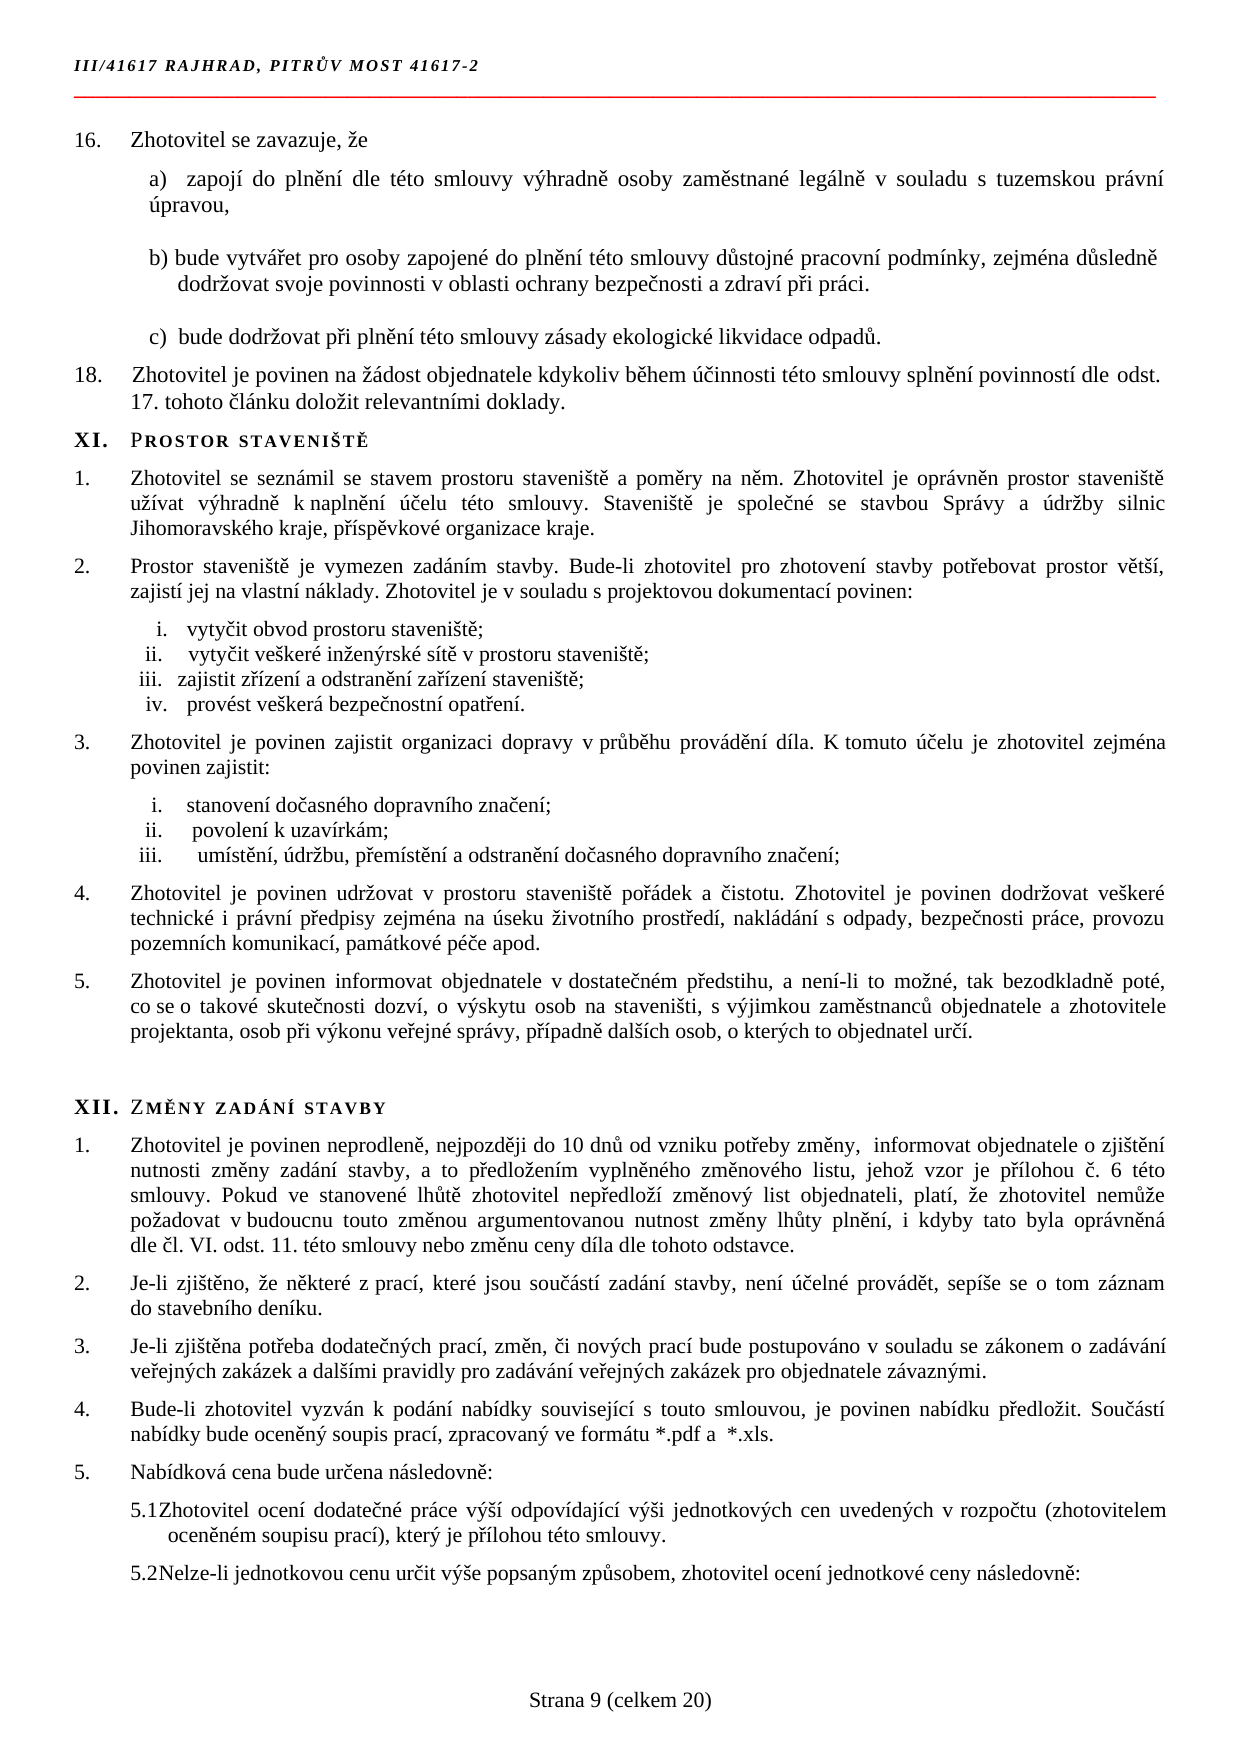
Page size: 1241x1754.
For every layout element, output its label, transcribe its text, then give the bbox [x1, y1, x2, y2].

list c) bude dodržovat při plnění této smlouvy zásady ekologické likvidace odpadů. [149, 323, 1167, 349]
list stanovení dočasného dopravního značení; [162, 792, 1167, 817]
list Zhotovitel je povinen informovat objednatele v dostatečném předstihu, a není-li to možné, tak bezodkladně poté, co se o takové skutečnosti dozví, o výskytu osob na staveništi, s výjimkou zaměstnanců objednatele a zhotovitele projektanta, osob při výkonu veřejné správy, případně dalších osob, o kterých to objednatel určí. [74, 968, 1167, 1044]
list Zhotovitel ocení dodatečné práce výší odpovídající výši jednotkových cen uvedených v rozpočtu (zhotovitelem oceněném soupisu prací), který je přílohou této smlouvy. [130, 1497, 1167, 1547]
list b) bude vytvářet pro osoby zapojené do plnění této smlouvy důstojné pracovní podmínky, zejména důsledně dodržovat svoje povinnosti v oblasti ochrany bezpečnosti a zdraví při práci. [149, 244, 1167, 296]
text 18. Zhotovitel je povinen na žádost objednatele kdykoliv během účinnosti této smlouvy splnění povinností dle odst. 17. tohoto článku doložit relevantními doklady. [74, 362, 1167, 414]
list Zhotovitel se seznámil se stavem prostoru staveniště a poměry na něm. Zhotovitel je oprávněn prostor staveniště užívat výhradně k naplnění účelu této smlouvy. Staveniště je společné se stavbou Správy a údržby silnic Jihomoravského kraje, příspěvkové organizace kraje. [74, 464, 1167, 540]
list Zhotovitel je povinen udržovat v prostoru staveniště pořádek a čistotu. Zhotovitel je povinen dodržovat veškeré technické i právní předpisy zejména na úseku životního prostředí, nakládání s odpady, bezpečnosti práce, provozu pozemních komunikací, památkové péče apod. [74, 880, 1167, 956]
list vytyčit obvod prostoru staveniště; [168, 616, 1167, 641]
list Nelze-li jednotkovou cenu určit výše popsaným způsobem, zhotovitel ocení jednotkové ceny následovně: [130, 1559, 1167, 1585]
list povolení k uzavírkám; [162, 817, 1167, 842]
list Změny zadání stavby [74, 1094, 1167, 1119]
list Nabídková cena bude určena následovně: [74, 1459, 1167, 1484]
list Prostor staveniště [74, 427, 1167, 452]
list Zhotovitel se zavazuje, že [74, 126, 1167, 152]
list Bude-li zhotovitel vyzván k podání nabídky související s touto smlouvou, je povinen nabídku předložit. Součástí nabídky bude oceněný soupis prací, zpracovaný ve formátu *.pdf a *.xls. [74, 1396, 1167, 1446]
list umístění, údržbu, přemístění a odstranění dočasného dopravního značení; [162, 842, 1167, 867]
list Zhotovitel je povinen zajistit organizaci dopravy v průběhu provádění díla. K tomuto účelu je zhotovitel zejména povinen zajistit: [74, 729, 1167, 779]
list Prostor staveniště je vymezen zadáním stavby. Bude-li zhotovitel pro zhotovení stavby potřebovat prostor větší, zajistí jej na vlastní náklady. Zhotovitel je v souladu s projektovou dokumentací povinen: [74, 553, 1167, 603]
list zajistit zřízení a odstranění zařízení staveniště; [162, 666, 1167, 691]
list vytyčit veškeré inženýrské sítě v prostoru staveniště; [162, 641, 1167, 666]
list a) zapojí do plnění dle této smlouvy výhradně osoby zaměstnané legálně v souladu s tuzemskou právní úpravou, [149, 164, 1167, 217]
list provést veškerá bezpečnostní opatření. [168, 691, 1167, 716]
list Zhotovitel je povinen neprodleně, nejpozději do 10 dnů od vzniku potřeby změny, informovat objednatele o zjištění nutnosti změny zadání stavby, a to předložením vyplněného změnového listu, jehož vzor je přílohou č. 6 této smlouvy. Pokud ve stanovené lhůtě zhotovitel nepředloží změnový list objednateli, platí, že zhotovitel nemůže požadovat v budoucnu touto změnou argumentovanou nutnost změny lhůty plnění, i kdyby tato byla oprávněná dle čl. VI. odst. 11. této smlouvy nebo změnu ceny díla dle tohoto odstavce. [74, 1132, 1167, 1258]
list Je-li zjištěna potřeba dodatečných prací, změn, či nových prací bude postupováno v souladu se zákonem o zadávání veřejných zakázek a dalšími pravidly pro zadávání veřejných zakázek pro objednatele závaznými. [74, 1333, 1167, 1383]
list Je-li zjištěno, že některé z prací, které jsou součástí zadání stavby, není účelné provádět, sepíše se o tom záznam do stavebního deníku. [74, 1270, 1167, 1321]
